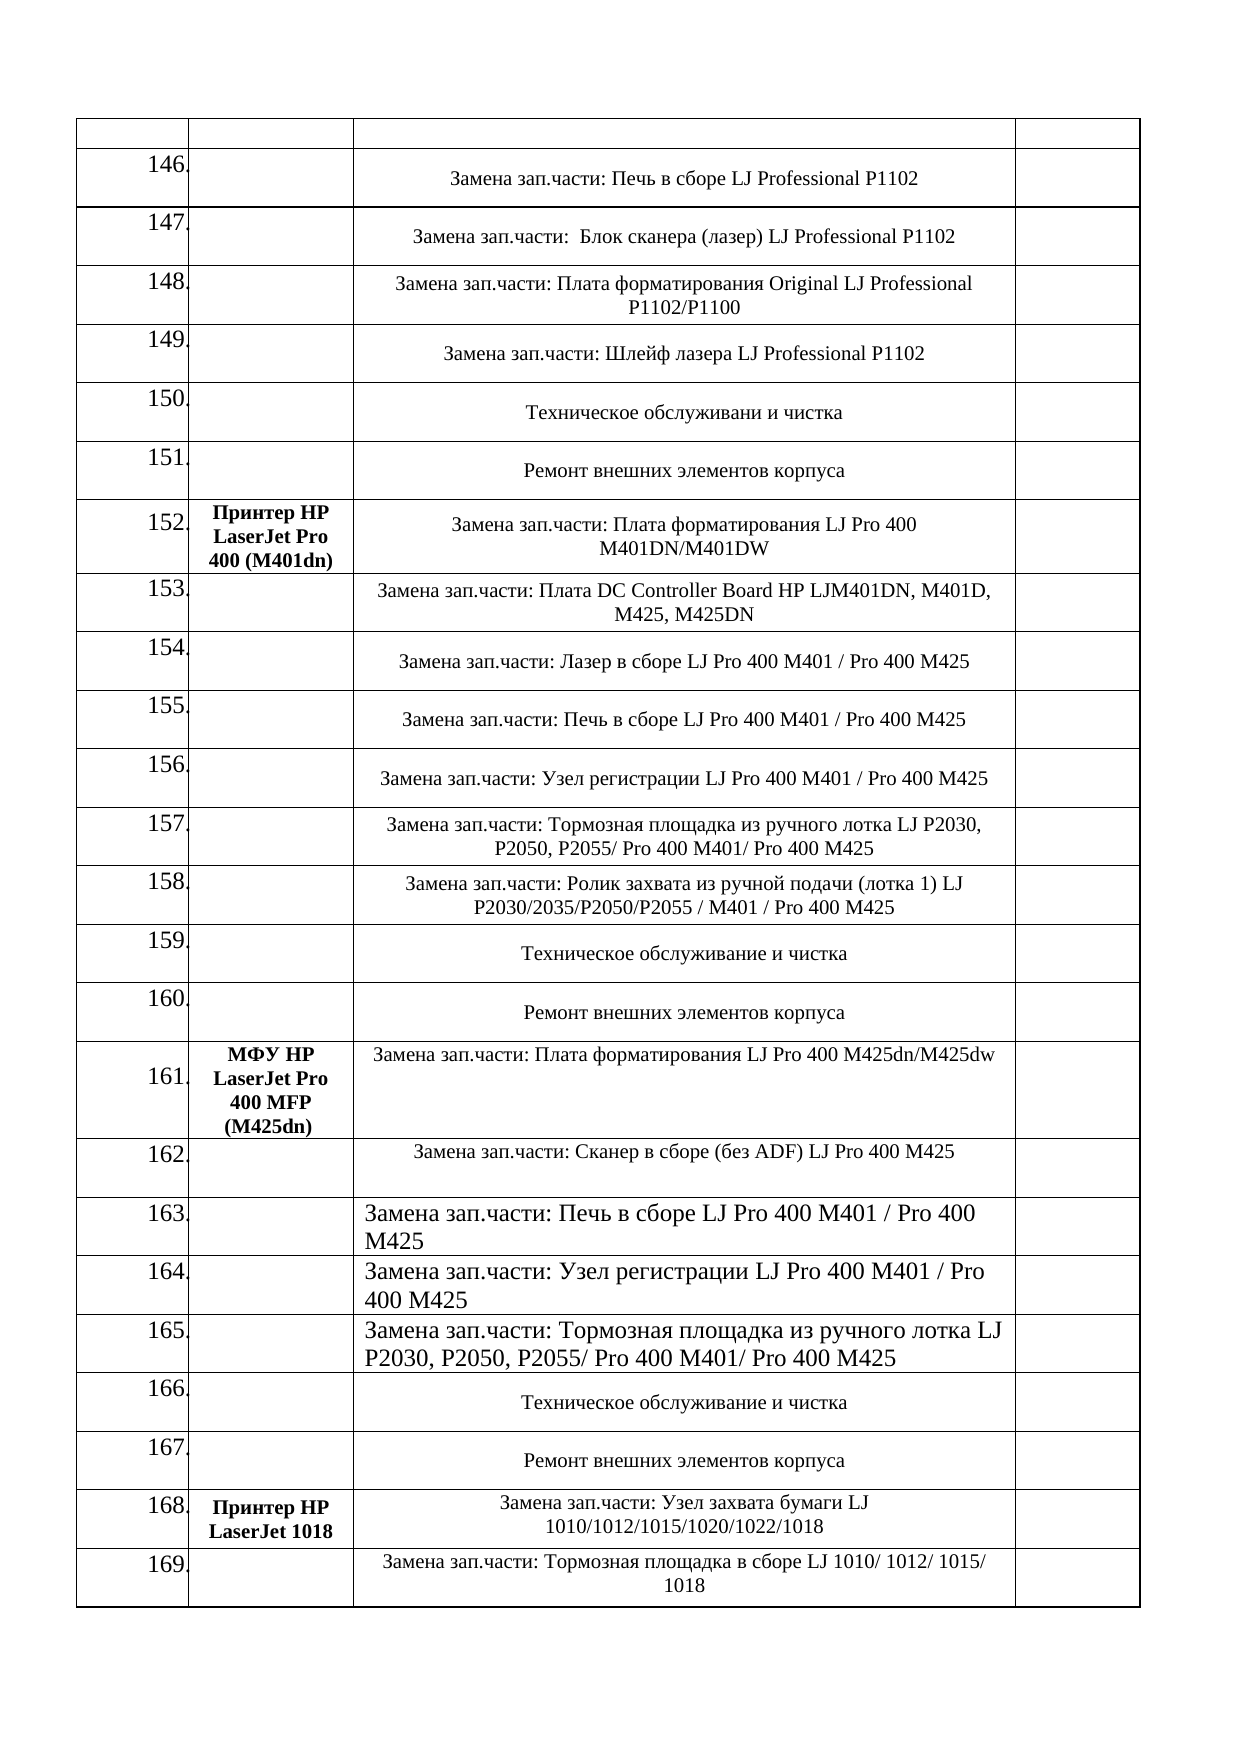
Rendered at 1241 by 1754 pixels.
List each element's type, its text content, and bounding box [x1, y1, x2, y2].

table_cell Замена зап.части: Узел регистрации LJ Pro 400 M401 / Pro 400 M425 [354, 1256, 1015, 1314]
table_cell [1016, 691, 1139, 748]
table_cell [1016, 1549, 1139, 1606]
table_cell [1016, 749, 1139, 807]
table_cell [189, 691, 353, 748]
table_cell [77, 1315, 188, 1372]
table_cell [77, 1373, 188, 1431]
table_cell [189, 1315, 353, 1372]
table_cell [77, 574, 188, 631]
table_cell Техническое обслуживани и чистка [354, 383, 1015, 441]
table_cell [1016, 1256, 1139, 1314]
table_cell [77, 266, 188, 323]
table_cell [77, 208, 188, 265]
table_cell [77, 1139, 188, 1197]
table_cell Замена зап.части: Узел захвата бумаги LJ 1010/1012/1015/1020/1022/1018 [354, 1490, 1015, 1548]
table_cell [1016, 574, 1139, 631]
table_cell [77, 925, 188, 982]
table_cell [189, 1256, 353, 1314]
table_cell Замена зап.части: Сканер в сборе (без ADF) LJ Pro 400 M425 [354, 1139, 1015, 1197]
table_cell [77, 983, 188, 1041]
table_cell [189, 266, 353, 323]
table_cell [1016, 442, 1139, 499]
table_cell [189, 208, 353, 265]
table_cell [189, 1432, 353, 1489]
table_cell [189, 808, 353, 865]
table_cell Техническое обслуживание и чистка [354, 1373, 1015, 1431]
table_cell [1016, 632, 1139, 689]
table_cell Принтер HP LaserJet 1018 [189, 1490, 353, 1548]
table_cell Замена зап.части: Печь в сборе LJ Pro 400 M401 / Pro 400 M425 [354, 1198, 1015, 1255]
table_cell [77, 500, 188, 572]
table_cell [1016, 119, 1139, 148]
table_cell [77, 632, 188, 689]
table_cell [1016, 1198, 1139, 1255]
table_cell [1016, 1432, 1139, 1489]
table_cell [189, 1549, 353, 1606]
table_cell Замена зап.части: Плата форматирования LJ Pro 400 M401DN/M401DW [354, 500, 1015, 572]
table_cell Замена зап.части: Тормозная площадка из ручного лотка LJ P2030, P2050, P2055/ Pro 400 M401/ Pro 400 M425 [354, 808, 1015, 865]
table_cell [189, 983, 353, 1041]
table_cell [189, 383, 353, 441]
table_cell [77, 383, 188, 441]
table_cell [189, 1198, 353, 1255]
table_cell [1016, 866, 1139, 924]
table_cell [1016, 1139, 1139, 1197]
table_cell [189, 925, 353, 982]
table_cell [77, 1256, 188, 1314]
table_cell [1016, 208, 1139, 265]
table_cell [1016, 1490, 1139, 1548]
table_cell МФУ HP LaserJet Pro 400 MFP (M425dn) [189, 1042, 353, 1138]
table_cell [1016, 149, 1139, 206]
table_cell [77, 1432, 188, 1489]
table_cell [1016, 500, 1139, 572]
table_cell [189, 1139, 353, 1197]
table_cell Замена зап.части: Плата форматирования LJ Pro 400 M425dn/M425dw [354, 1042, 1015, 1138]
table_cell [1016, 925, 1139, 982]
table_cell Замена зап.части: Тормозная площадка из ручного лотка LJ P2030, P2050, P2055/ Pro 400 M401/ Pro 400 M425 [354, 1315, 1015, 1372]
table_cell [1016, 266, 1139, 323]
table_cell [189, 325, 353, 382]
table_cell Замена зап.части: Ролик захвата из ручной подачи (лотка 1) LJ P2030/2035/P2050/P2055 / M401 / Pro 400 M425 [354, 866, 1015, 924]
table_cell Замена зап.части: Тормозная площадка в сборе LJ 1010/ 1012/ 1015/ 1018 [354, 1549, 1015, 1606]
table_cell [77, 149, 188, 206]
table_cell Техническое обслуживание и чистка [354, 925, 1015, 982]
table_cell [77, 1549, 188, 1606]
table_cell Ремонт внешних элементов корпуса [354, 983, 1015, 1041]
table_cell Ремонт внешних элементов корпуса [354, 1432, 1015, 1489]
table_cell [189, 1373, 353, 1431]
table_cell Замена зап.части: Шлейф лазера LJ Professional P1102 [354, 325, 1015, 382]
table_cell [77, 1042, 188, 1138]
table_cell [189, 149, 353, 206]
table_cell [354, 119, 1015, 148]
table_cell [77, 866, 188, 924]
table_cell [1016, 1042, 1139, 1138]
table_cell Замена зап.части: Печь в сборе LJ Pro 400 M401 / Pro 400 M425 [354, 691, 1015, 748]
table_cell [189, 749, 353, 807]
table_cell [189, 866, 353, 924]
table_cell Замена зап.части: Узел регистрации LJ Pro 400 M401 / Pro 400 M425 [354, 749, 1015, 807]
table_cell Ремонт внешних элементов корпуса [354, 442, 1015, 499]
table_cell [77, 691, 188, 748]
table_cell [1016, 1373, 1139, 1431]
table_cell [77, 808, 188, 865]
table_cell [1016, 1315, 1139, 1372]
table_cell Принтер HP LaserJet Pro 400 (M401dn) [189, 500, 353, 572]
table_cell [77, 1490, 188, 1548]
table_cell [189, 574, 353, 631]
table_cell [77, 119, 188, 148]
table_cell [77, 749, 188, 807]
table_cell [189, 632, 353, 689]
table_cell [1016, 325, 1139, 382]
table_cell [77, 325, 188, 382]
table_cell Замена зап.части: Лазер в сборе LJ Pro 400 M401 / Pro 400 M425 [354, 632, 1015, 689]
table_cell [77, 442, 188, 499]
table_cell [1016, 983, 1139, 1041]
table_cell Замена зап.части: Блок сканера (лазер) LJ Professional P1102 [354, 208, 1015, 265]
table_cell Замена зап.части: Плата форматирования Original LJ Professional P1102/P1100 [354, 266, 1015, 323]
table_cell [77, 1198, 188, 1255]
table_cell [189, 119, 353, 148]
table_cell [1016, 808, 1139, 865]
table_cell [1016, 383, 1139, 441]
table_cell Замена зап.части: Плата DC Controller Board HP LJM401DN, M401D, M425, M425DN [354, 574, 1015, 631]
table_cell Замена зап.части: Печь в сборе LJ Professional P1102 [354, 149, 1015, 206]
table_cell [189, 442, 353, 499]
